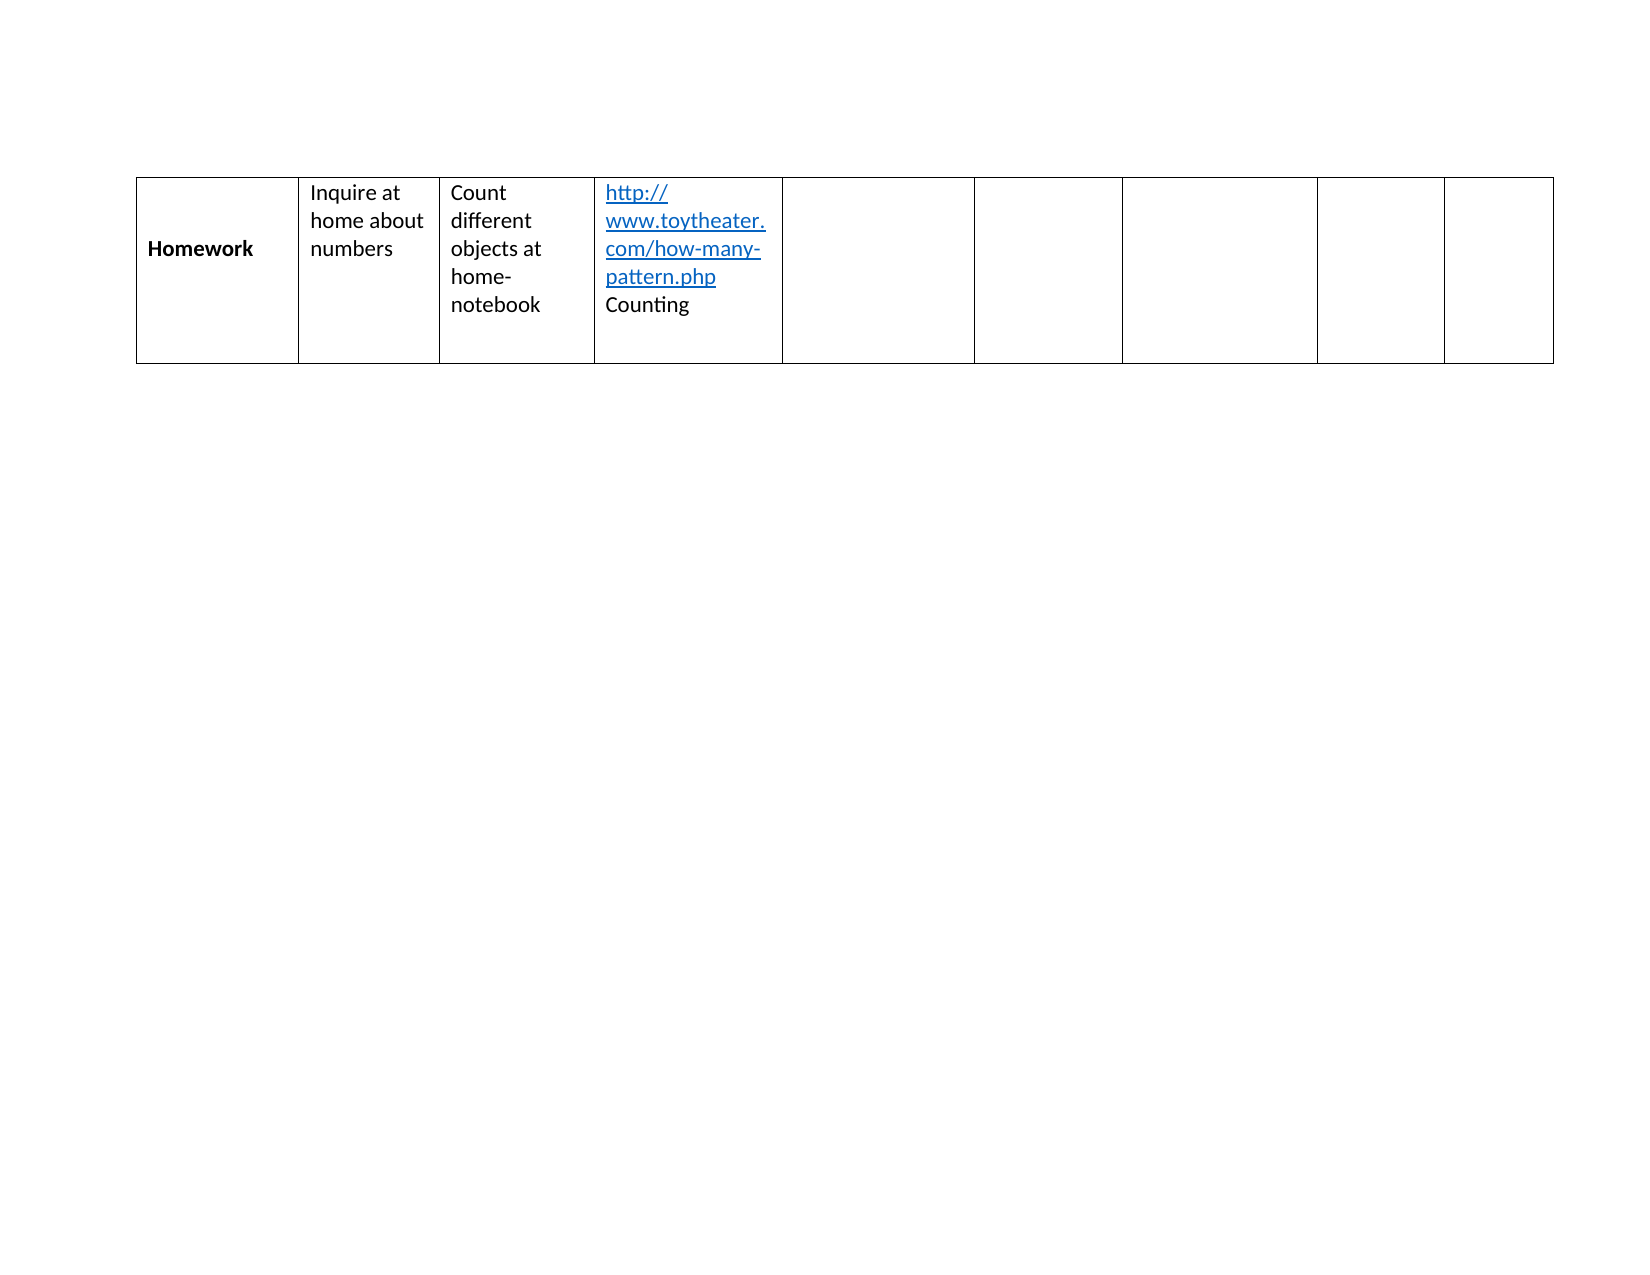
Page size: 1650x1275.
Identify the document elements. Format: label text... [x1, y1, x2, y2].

table_cell Inquire at home about numbers [299, 178, 439, 363]
table_cell [783, 178, 974, 363]
table_cell [975, 178, 1122, 363]
table_cell Count different objects at home-notebook [440, 178, 594, 363]
table_cell Homework [137, 178, 298, 363]
table_cell http://www.toytheater.com/how-many-pattern.php Counting [595, 178, 782, 363]
table_cell [1318, 178, 1444, 363]
table_cell [1445, 178, 1553, 363]
table_cell [1123, 178, 1317, 363]
